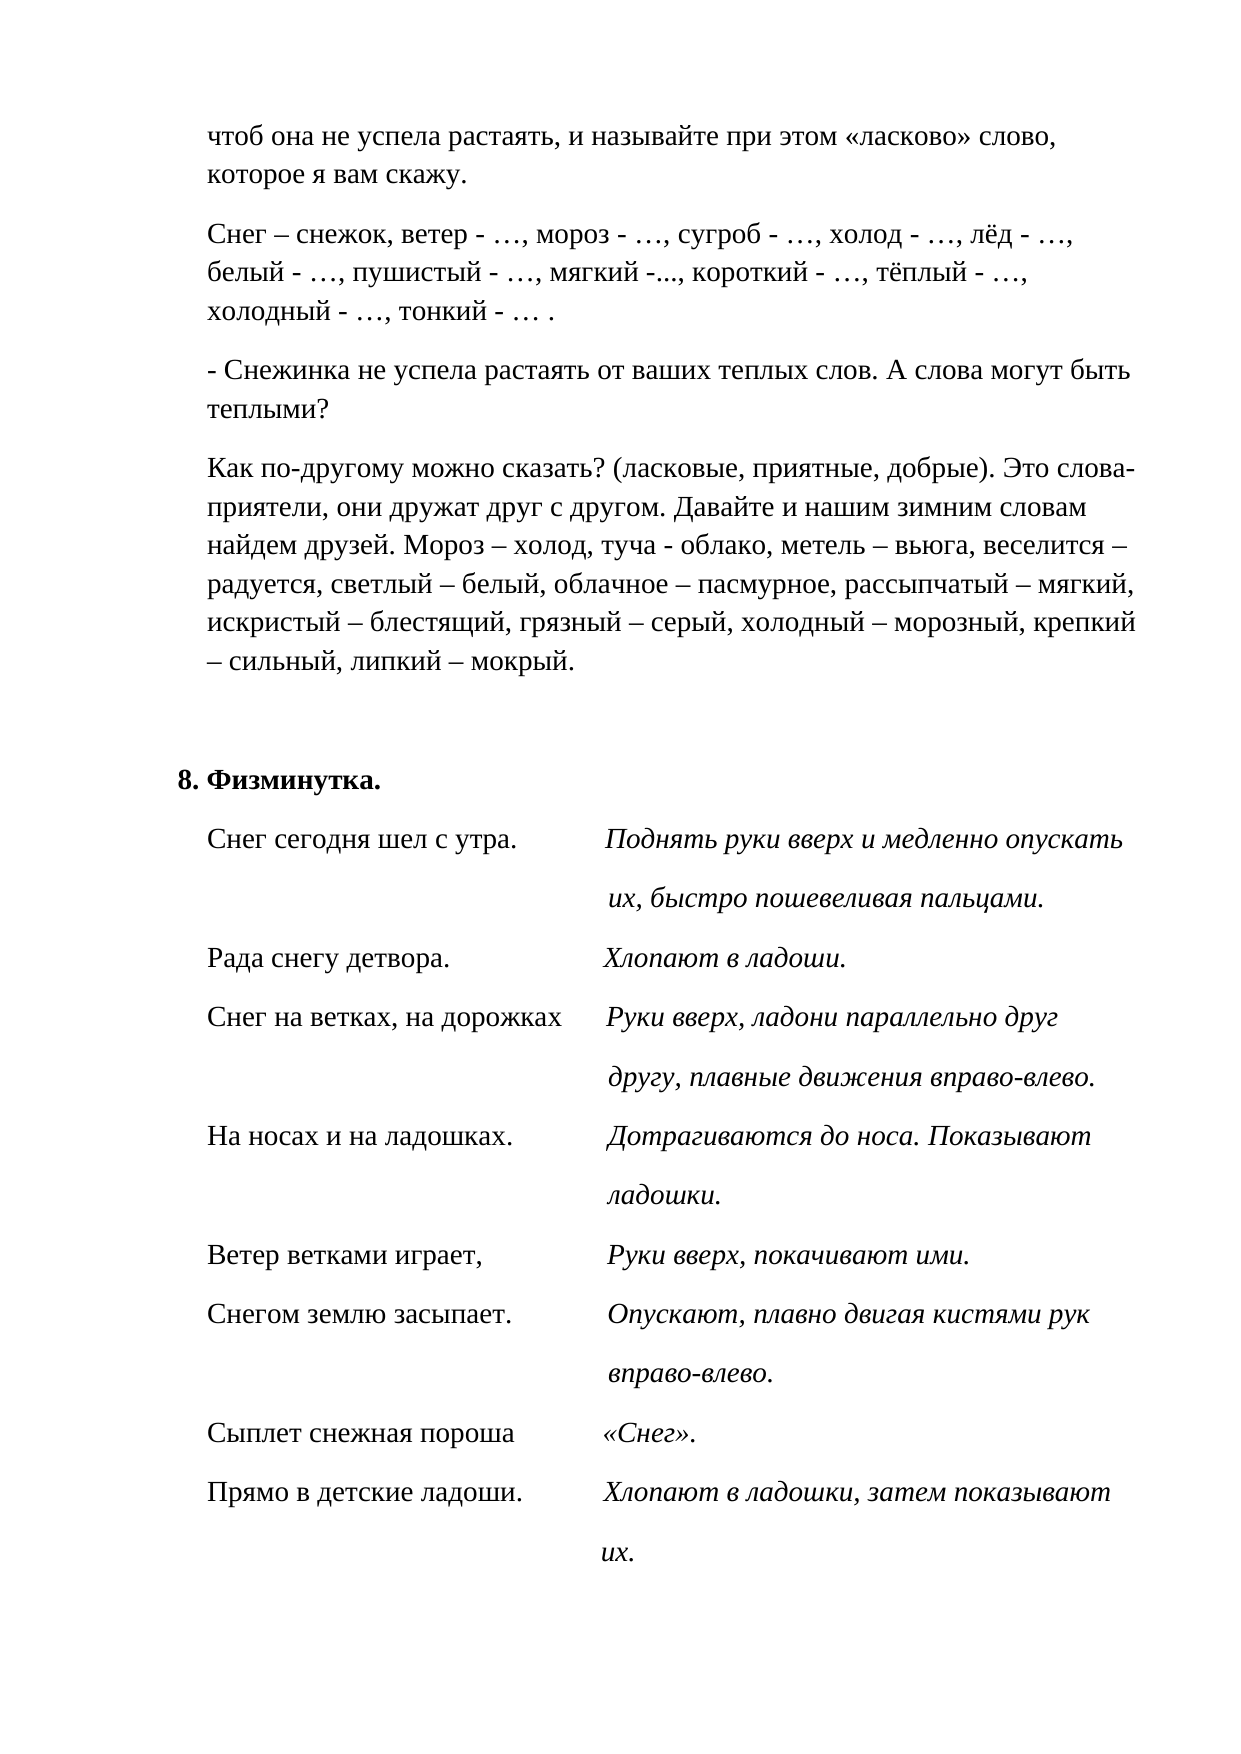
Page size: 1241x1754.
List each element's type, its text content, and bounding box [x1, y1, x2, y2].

text их, быстро пошевеливая пальцами. [207, 881, 1152, 914]
text Снег сегодня шел с утра. Поднять руки вверх и медленно опускать [207, 821, 1152, 855]
text другу, плавные движения вправо-влево. [207, 1059, 1152, 1092]
text их. [207, 1534, 1152, 1567]
text Снег на ветках, на дорожках Руки вверх, ладони параллельно друг [207, 999, 1152, 1033]
text Снег – снежок, ветер - …, мороз - …, сугроб - …, холод - …, лёд - …, белый - …, пушистый - …, мягкий -..., короткий - …, тёплый - …, холодный - …, тонкий - … . [207, 216, 1152, 327]
text Сыплет снежная пороша «Снег». [207, 1415, 1152, 1448]
text 8. Физминутка. [177, 762, 1152, 795]
text ладошки. [207, 1177, 1152, 1211]
text Снегом землю засыпает. Опускают, плавно двигая кистями рук [207, 1296, 1152, 1330]
text Рада снегу детвора. Хлопают в ладоши. [207, 940, 1152, 973]
text Как по-другому можно сказать? (ласковые, приятные, добрые). Это слова-приятели, они дружат друг с другом. Давайте и нашим зимним словам найдем друзей. Мороз – холод, туча - облако, метель – вьюга, веселится – радуется, светлый – белый, облачное – пасмурное, рассыпчатый – мягкий, искристый – блестящий, грязный – серый, холодный – морозный, крепкий – сильный, липкий – мокрый. [207, 450, 1152, 677]
text На носах и на ладошках. Дотрагиваются до носа. Показывают [207, 1118, 1152, 1152]
text Ветер ветками играет, Руки вверх, покачивают ими. [207, 1237, 1152, 1270]
text - Снежинка не успела растаять от ваших теплых слов. А слова могут быть теплыми? [207, 352, 1152, 424]
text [207, 118, 1152, 190]
text вправо-влево. [207, 1356, 1152, 1389]
text Прямо в детские ладоши. Хлопают в ладошки, затем показывают [207, 1474, 1152, 1508]
